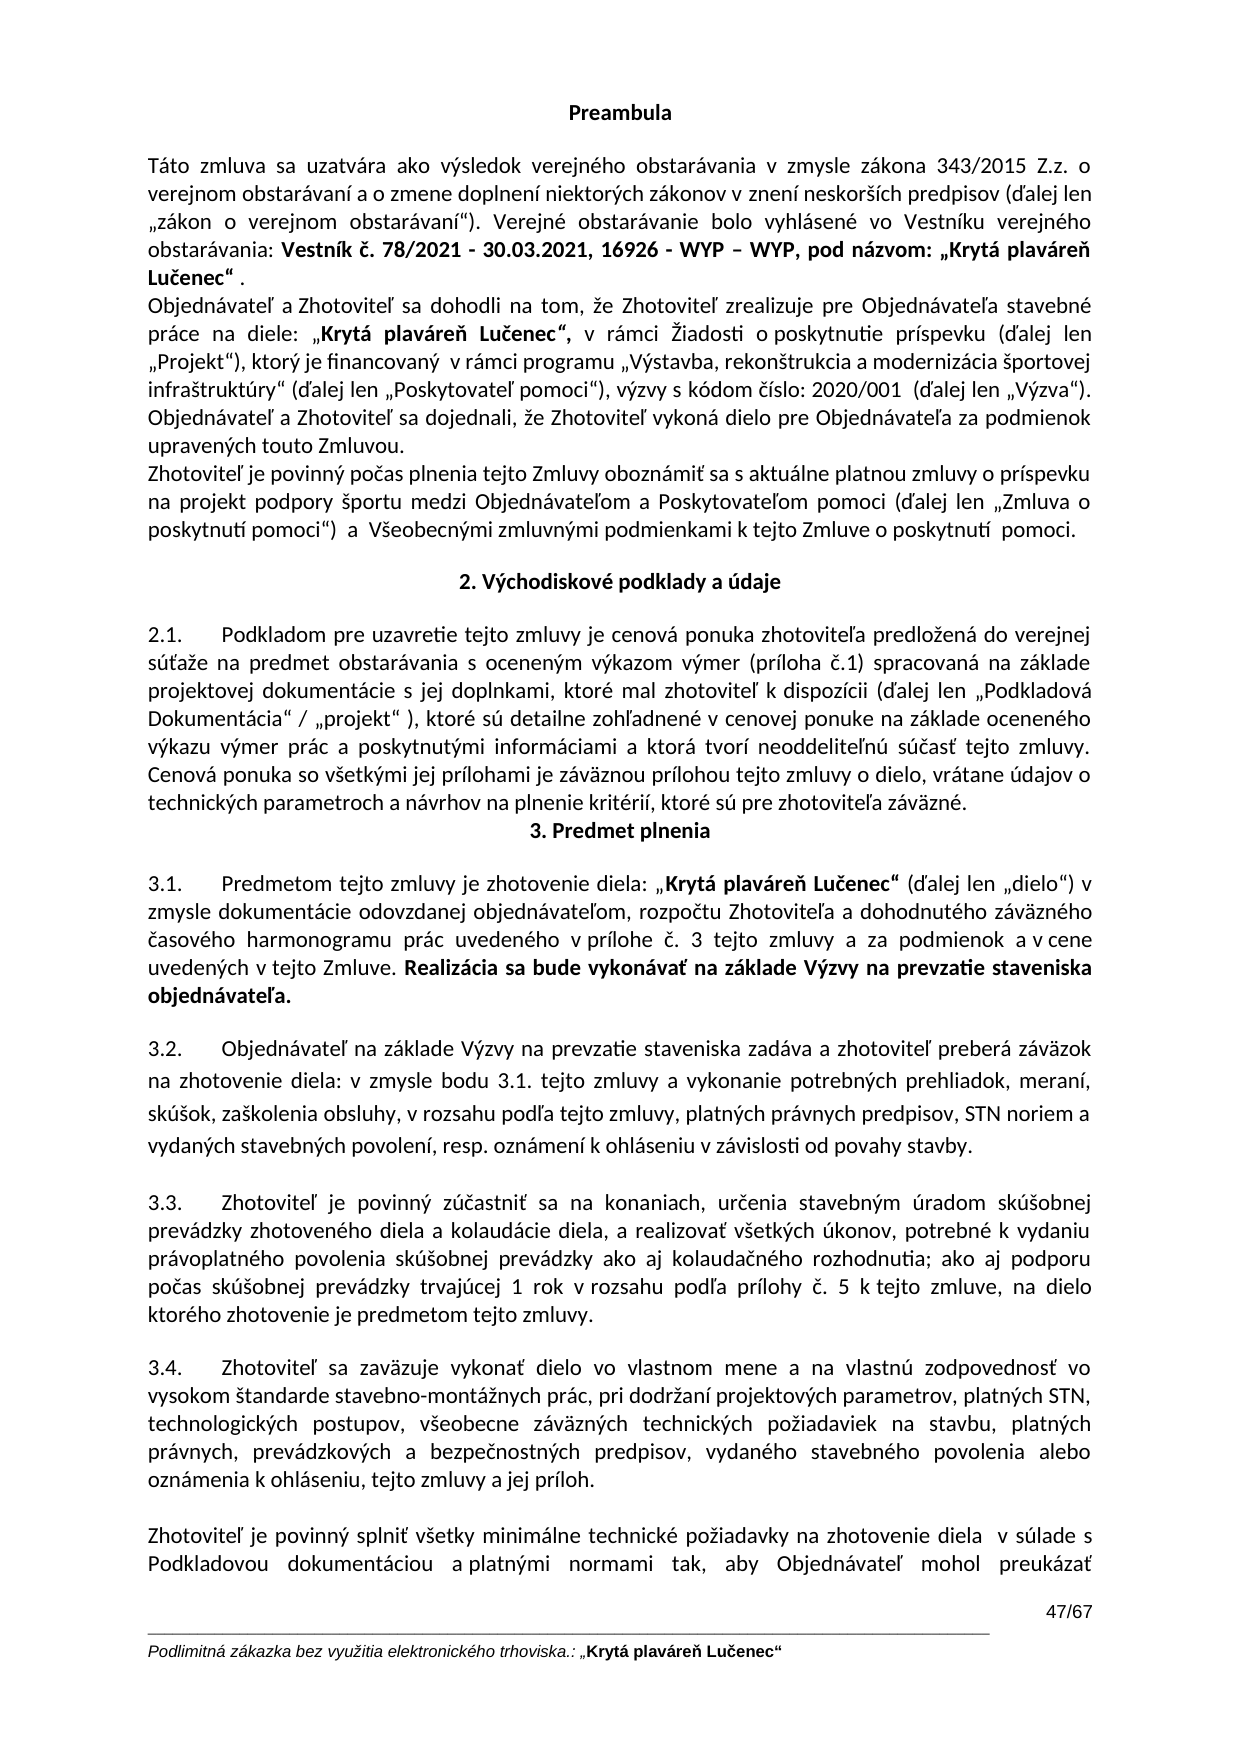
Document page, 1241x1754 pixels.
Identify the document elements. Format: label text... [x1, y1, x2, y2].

text 3.4. Zhotoviteľ sa zaväzuje vykonať dielo vo vlastnom mene a na vlastnú zodpovednosť vo vysokom štandarde stavebno-montážnych prác, pri dodržaní projektových parametrov, platných STN, technologických postupov, všeobecne záväzných technických požiadaviek na stavbu, platných právnych, prevádzkových a bezpečnostných predpisov, vydaného stavebného povolenia alebo oznámenia k ohláseniu, tejto zmluvy a jej príloh. [148, 1353, 1092, 1493]
text Zhotoviteľ je povinný počas plnenia tejto Zmluvy oboznámiť sa s aktuálne platnou zmluvy o príspevku na projekt podpory športu medzi Objednávateľom a Poskytovateľom pomoci (ďalej len „Zmluva o poskytnutí pomoci“) a Všeobecnými zmluvnými podmienkami k tejto Zmluve o poskytnutí pomoci. [148, 459, 1092, 543]
text 3. Predmet plnenia [148, 816, 1092, 844]
text 3.2. Objednávateľ na základe Výzvy na prevzatie staveniska zadáva a zhotoviteľ preberá záväzok na zhotovenie diela: v zmysle bodu 3.1. tejto zmluvy a vykonanie potrebných prehliadok, meraní, skúšok, zaškolenia obsluhy, v rozsahu podľa tejto zmluvy, platných právnych predpisov, STN noriem a vydaných stavebných povolení, resp. oznámení k ohláseniu v závislosti od povahy stavby. [148, 1034, 1092, 1159]
text 3.1. Predmetom tejto zmluvy je zhotovenie diela: „Krytá plaváreň Lučenec“ (ďalej len „dielo“) v zmysle dokumentácie odovzdanej objednávateľom, rozpočtu Zhotoviteľa a dohodnutého záväzného časového harmonogramu prác uvedeného v prílohe č. 3 tejto zmluvy a za podmienok a v cene uvedených v tejto Zmluve. Realizácia sa bude vykonávať na základe Výzvy na prevzatie staveniska objednávateľa. [148, 869, 1092, 1009]
text Objednávateľ a Zhotoviteľ sa dohodli na tom, že Zhotoviteľ zrealizuje pre Objednávateľa stavebné práce na diele: „Krytá plaváreň Lučenec“, v rámci Žiadosti o poskytnutie príspevku (ďalej len „Projekt“), ktorý je financovaný v rámci programu „Výstavba, rekonštrukcia a modernizácia športovej infraštruktúry“ (ďalej len „Poskytovateľ pomoci“), výzvy s kódom číslo: 2020/001 (ďalej len „Výzva“). Objednávateľ a Zhotoviteľ sa dojednali, že Zhotoviteľ vykoná dielo pre Objednávateľa za podmienok upravených touto Zmluvou. [148, 291, 1092, 459]
text 2.1. Podkladom pre uzavretie tejto zmluvy je cenová ponuka zhotoviteľa predložená do verejnej súťaže na predmet obstarávania s oceneným výkazom výmer (príloha č.1) spracovaná na základe projektovej dokumentácie s jej doplnkami, ktoré mal zhotoviteľ k dispozícii (ďalej len „Podkladová Dokumentácia“ / „projekt“ ), ktoré sú detailne zohľadnené v cenovej ponuke na základe oceneného výkazu výmer prác a poskytnutými informáciami a ktorá tvorí neoddeliteľnú súčasť tejto zmluvy. Cenová ponuka so všetkými jej prílohami je záväznou prílohou tejto zmluvy o dielo, vrátane údajov o technických parametroch a návrhov na plnenie kritérií, ktoré sú pre zhotoviteľa záväzné. [148, 620, 1092, 816]
text 3.3. Zhotoviteľ je povinný zúčastniť sa na konaniach, určenia stavebným úradom skúšobnej prevádzky zhotoveného diela a kolaudácie diela, a realizovať všetkých úkonov, potrebné k vydaniu právoplatného povolenia skúšobnej prevádzky ako aj kolaudačného rozhodnutia; ako aj podporu počas skúšobnej prevádzky trvajúcej 1 rok v rozsahu podľa prílohy č. 5 k tejto zmluve, na dielo ktorého zhotovenie je predmetom tejto zmluvy. [148, 1188, 1092, 1328]
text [148, 1521, 1092, 1577]
text 2. Východiskové podklady a údaje [148, 567, 1092, 595]
text Preambula [148, 98, 1092, 126]
text Táto zmluva sa uzatvára ako výsledok verejného obstarávania v zmysle zákona 343/2015 Z.z. o verejnom obstarávaní a o zmene doplnení niektorých zákonov v znení neskorších predpisov (ďalej len „zákon o verejnom obstarávaní“). Verejné obstarávanie bolo vyhlásené vo Vestníku verejného obstarávania: Vestník č. 78/2021 - 30.03.2021, 16926 - WYP – WYP, pod názvom: „Krytá plaváreň Lučenec“ . [148, 151, 1092, 291]
